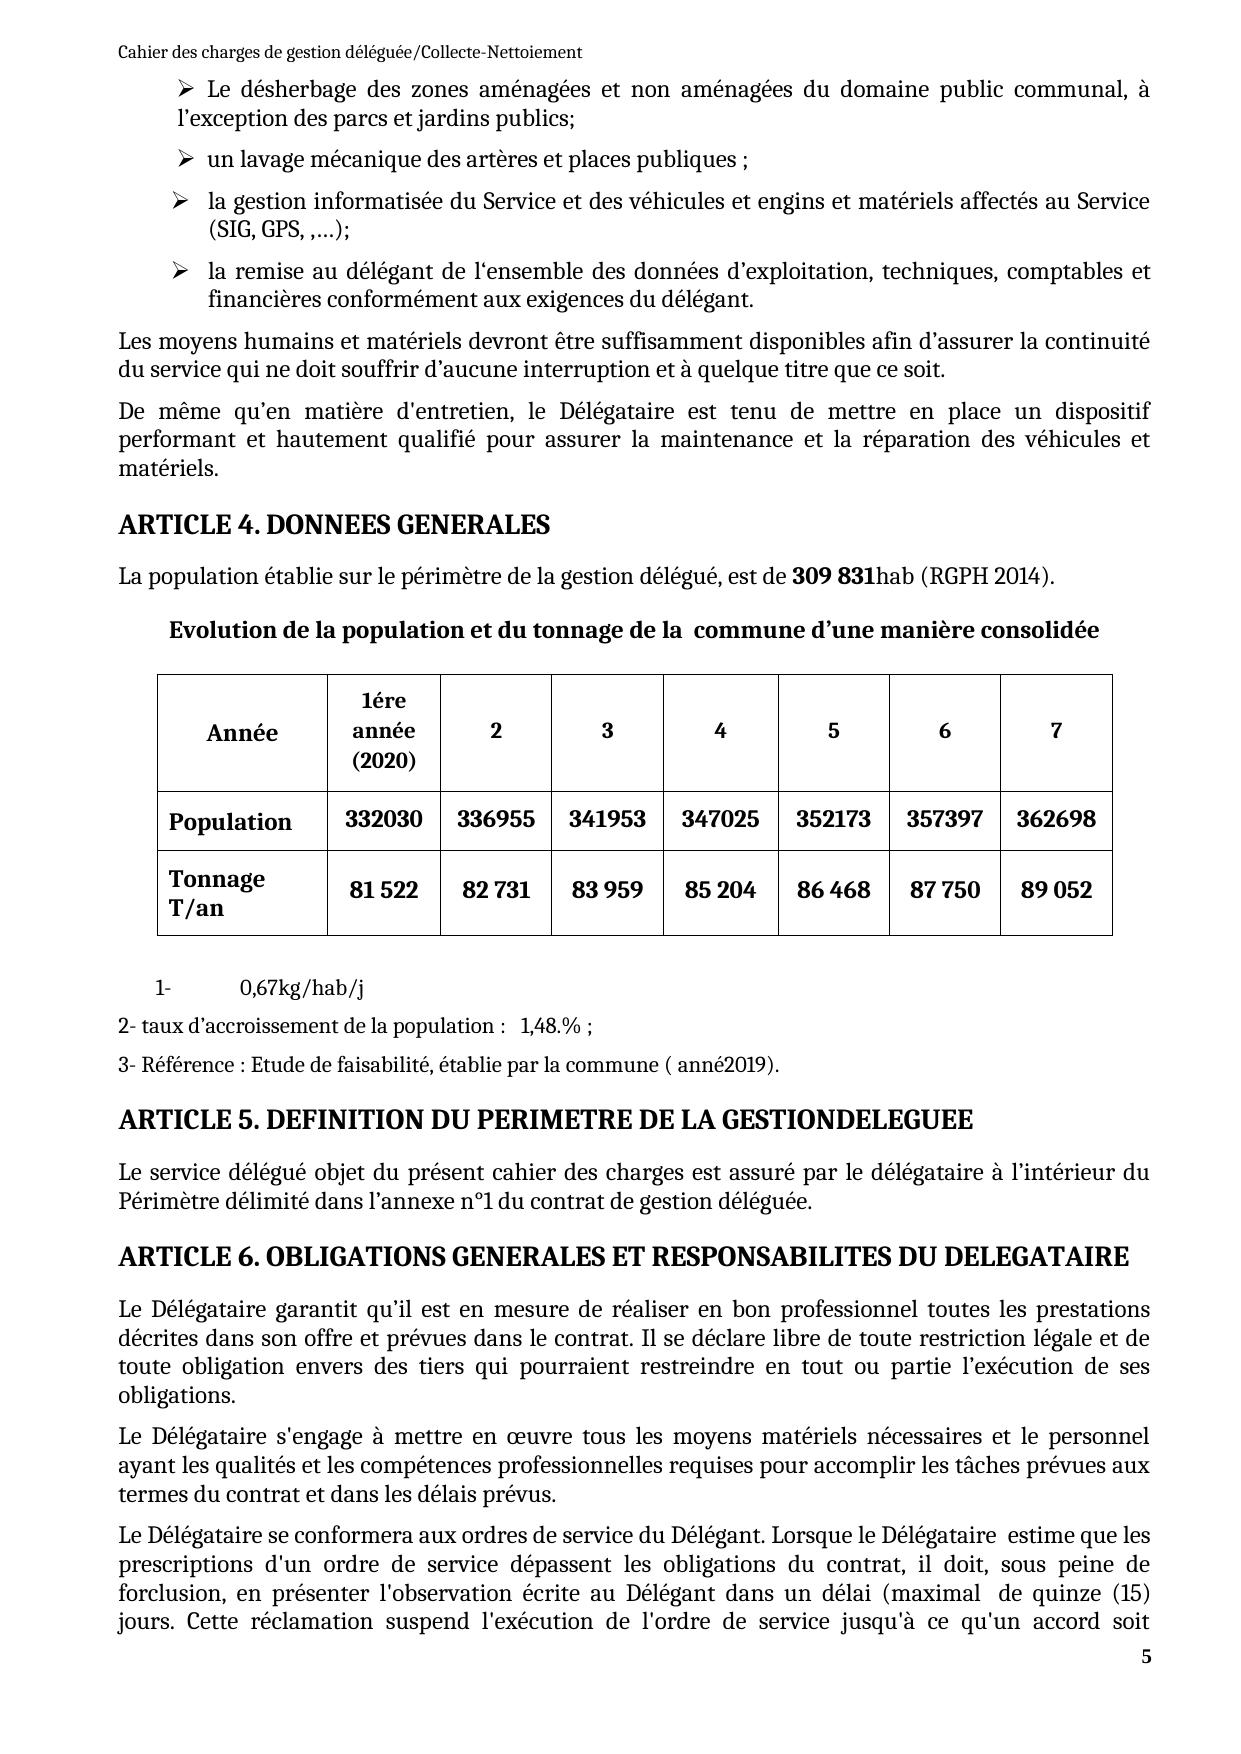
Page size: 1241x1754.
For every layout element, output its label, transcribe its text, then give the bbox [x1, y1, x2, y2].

subtitle DEFINITION DU PERIMETRE DE LA GESTIONDELEGUEE [118, 1103, 1152, 1137]
table_cell 87 750 [890, 851, 1000, 934]
text Le service délégué objet du présent cahier des charges est assuré par le délégataire à l’intérieur du Périmètre délimité dans l’annexe n°1 du contrat de gestion déléguée. [118, 1158, 1152, 1215]
table_cell 83 959 [552, 851, 663, 934]
text De même qu’en matière d'entretien, le Délégataire est tenu de mettre en place un dispositif performant et hautement qualifié pour assurer la maintenance et la réparation des véhicules et matériels. [118, 397, 1152, 483]
text La population établie sur le périmètre de la gestion délégué, est de 309 831hab (RGPH 2014). [118, 562, 1152, 591]
subtitle OBLIGATIONS GENERALES ET RESPONSABILITES DU DELEGATAIRE [118, 1240, 1152, 1274]
text Les moyens humains et matériels devront être suffisamment disponibles afin d’assurer la continuité du service qui ne doit souffrir d’aucune interruption et à quelque titre que ce soit. [118, 327, 1152, 384]
table_header 6 [890, 675, 1000, 791]
table_header 5 [779, 675, 889, 791]
list 0,67kg/hab/j [156, 974, 1063, 1001]
list Le désherbage des zones aménagées et non aménagées du domaine public communal, à l’exception des parcs et jardins publics; [176, 75, 1152, 133]
table_header 7 [1001, 675, 1112, 791]
subtitle DONNEES GENERALES [118, 508, 1152, 541]
table_cell 341953 [552, 792, 663, 850]
table_cell Population [158, 792, 327, 850]
table_header 1ére année (2020) [328, 675, 440, 791]
table_cell 362698 [1001, 792, 1112, 850]
text 3- Référence : Etude de faisabilité, établie par la commune ( anné2019). [118, 1052, 1063, 1078]
table_cell 336955 [441, 792, 551, 850]
text 2- taux d’accroissement de la population : 1,48.% ; [118, 1013, 1063, 1040]
table_header 3 [552, 675, 663, 791]
table_header 4 [664, 675, 778, 791]
table_cell 357397 [890, 792, 1000, 850]
table_cell 82 731 [441, 851, 551, 934]
table_cell 85 204 [664, 851, 778, 934]
list la remise au délégant de l‘ensemble des données d’exploitation, techniques, comptables et financières conformément aux exigences du délégant. [170, 257, 1152, 314]
table_cell 86 468 [779, 851, 889, 934]
table_cell 89 052 [1001, 851, 1112, 934]
table_cell 347025 [664, 792, 778, 850]
list la gestion informatisée du Service et des véhicules et engins et matériels affectés au Service (SIG, GPS, ,…); [170, 187, 1152, 244]
text Le Délégataire s'engage à mettre en œuvre tous les moyens matériels nécessaires et le personnel ayant les qualités et les compétences professionnelles requises pour accomplir les tâches prévues aux termes du contrat et dans les délais prévus. [118, 1422, 1152, 1508]
table_header 2 [441, 675, 551, 791]
table_cell Tonnage T/an [158, 851, 327, 934]
table_cell 352173 [779, 792, 889, 850]
table_cell 332030 [328, 792, 440, 850]
text Le Délégataire garantit qu’il est en mesure de réaliser en bon professionnel toutes les prestations décrites dans son offre et prévues dans le contrat. Il se déclare libre de toute restriction légale et de toute obligation envers des tiers qui pourraient restreindre en tout ou partie l’exécution de ses obligations. [118, 1295, 1152, 1410]
table_cell 81 522 [328, 851, 440, 934]
list un lavage mécanique des artères et places publiques ; [176, 145, 1152, 174]
table_header Année [158, 675, 327, 791]
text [118, 1521, 1152, 1636]
list Evolution de la population et du tonnage de la commune d’une manière consolidée [118, 616, 1152, 645]
